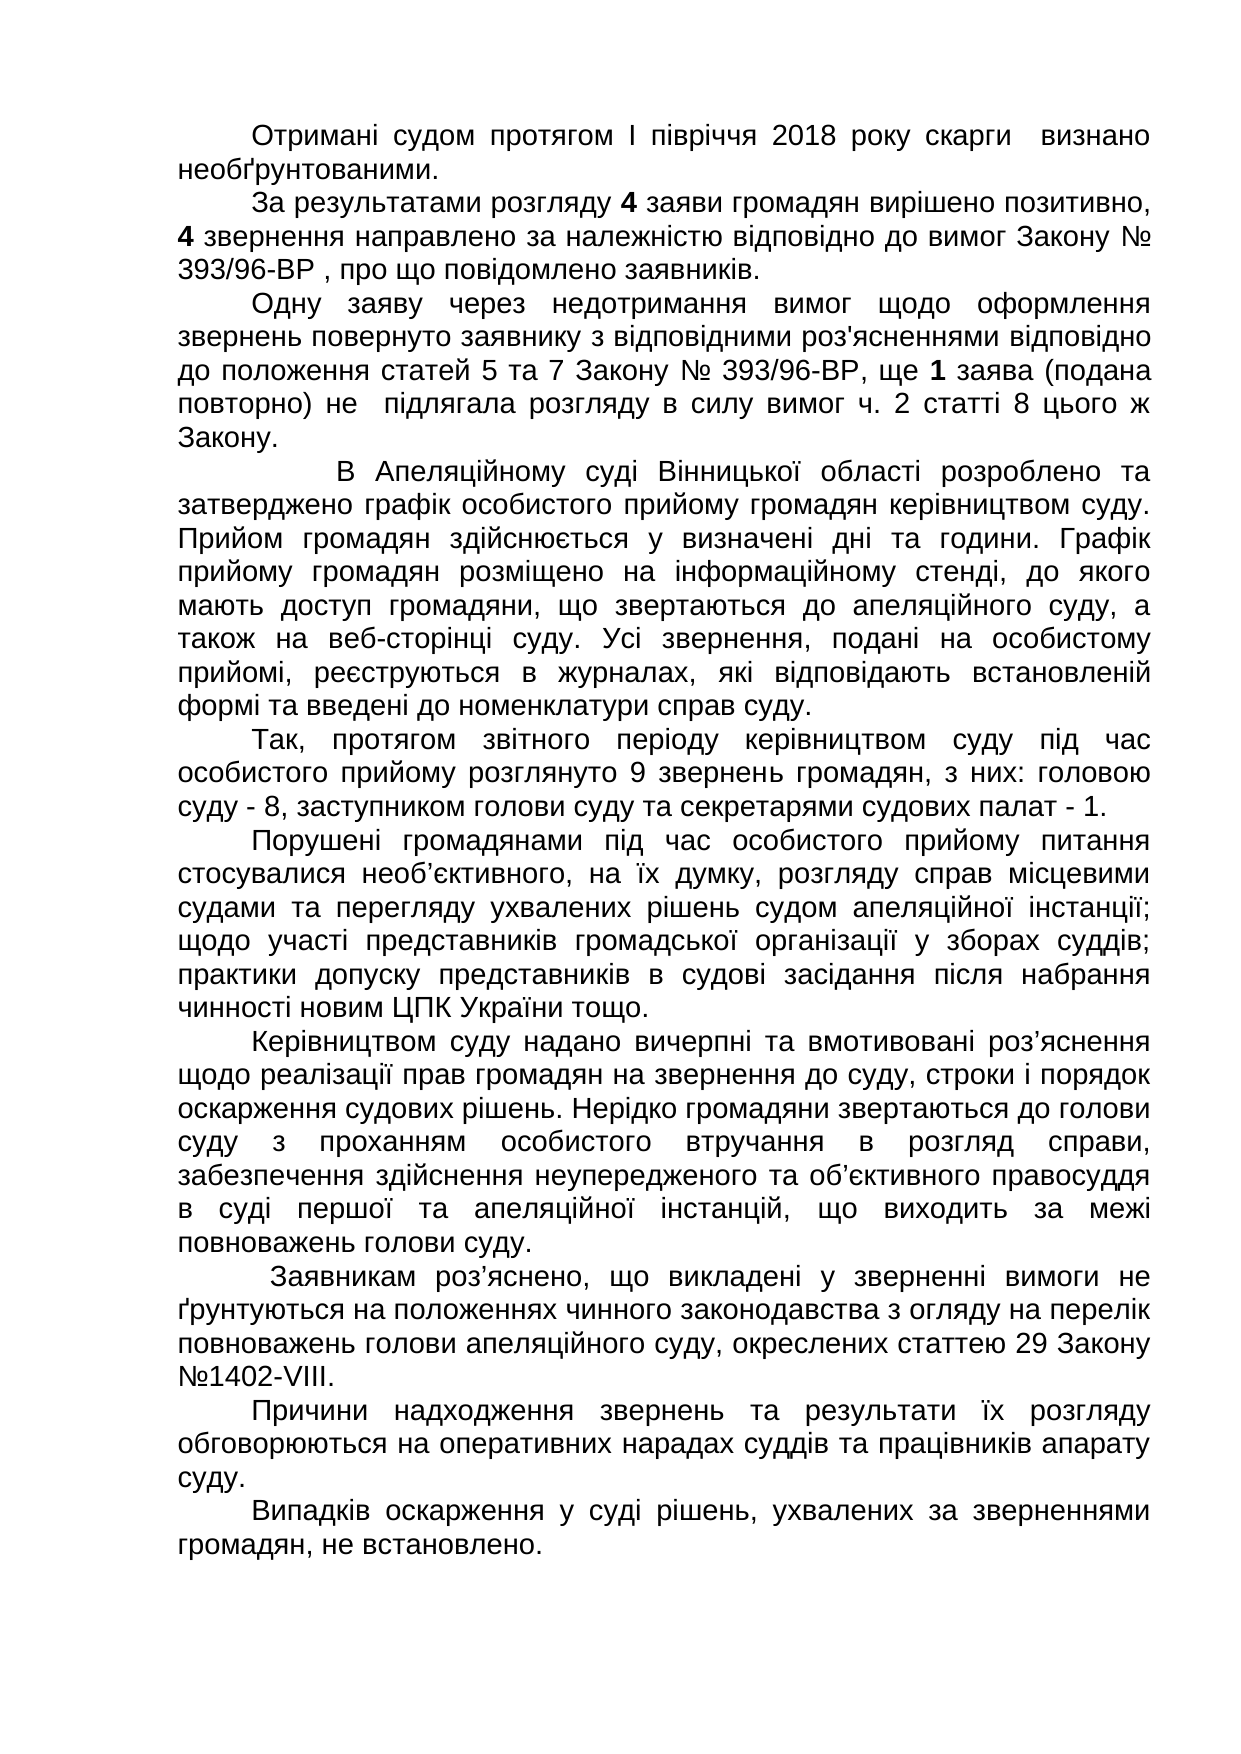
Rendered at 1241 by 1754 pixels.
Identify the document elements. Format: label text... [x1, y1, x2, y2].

text В Апеляційному суді Вінницької області розроблено та затверджено графік особистого прийому громадян керівництвом суду. Прийом громадян здійснюється у визначені дні та години. Графік прийому громадян розміщено на інформаційному стенді, до якого мають доступ громадяни, що звертаються до апеляційного суду, а також на веб-сторінці суду. Усі звернення, подані на особистому прийомі, реєструються в журналах, які відповідають встановленій формі та введені до номенклатури справ суду. [177, 453, 1152, 722]
text Заявникам роз’яснено, що викладені у зверненні вимоги не ґрунтуються на положеннях чинного законодавства з огляду на перелік повноважень голови апеляційного суду, окреслених статтею 29 Закону №1402-VІІІ. [177, 1258, 1152, 1393]
text Керівництвом суду надано вичерпні та вмотивовані роз’яснення щодо реалізації прав громадян на звернення до суду, строки і порядок оскарження судових рішень. Нерідко громадяни звертаються до голови суду з проханням особистого втручання в розгляд справи, забезпечення здійснення неупередженого та об’єктивного правосуддя в суді першої та апеляційної інстанцій, що виходить за межі повноважень голови суду. [177, 1024, 1152, 1258]
text Так, протягом звітного періоду керівництвом суду під час особистого прийому розглянуто 9 звернень громадян, з них: головою суду - 8, заступником голови суду та секретарями судових палат - 1. [177, 722, 1152, 822]
text За результатами розгляду 4 заяви громадян вирішено позитивно, 4 звернення направлено за належністю відповідно до вимог Закону № 393/96-ВР , про що повідомлено заявників. [177, 185, 1152, 286]
text Випадків оскарження у суді рішень, ухвалених за зверненнями громадян, не встановлено. [177, 1493, 1152, 1560]
text Одну заяву через недотримання вимог щодо оформлення звернень повернуто заявнику з відповідними роз'ясненнями відповідно до положення статей 5 та 7 Закону № 393/96-ВР, ще 1 заява (подана повторно) не підлягала розгляду в силу вимог ч. 2 статті 8 цього ж Закону. [177, 286, 1152, 453]
text Отримані судом протягом І півріччя 2018 року скарги визнано необґрунтованими. [177, 118, 1152, 185]
text Причини надходження звернень та результати їх розгляду обговорюються на оперативних нарадах суддів та працівників апарату суду. [177, 1393, 1152, 1493]
text Порушені громадянами під час особистого прийому питання стосувалися необ’єктивного, на їх думку, розгляду справ місцевими судами та перегляду ухвалених рішень судом апеляційної інстанції; щодо участі представників громадської організації у зборах суддів; практики допуску представників в судові засідання після набрання чинності новим ЦПК України тощо. [177, 822, 1152, 1024]
